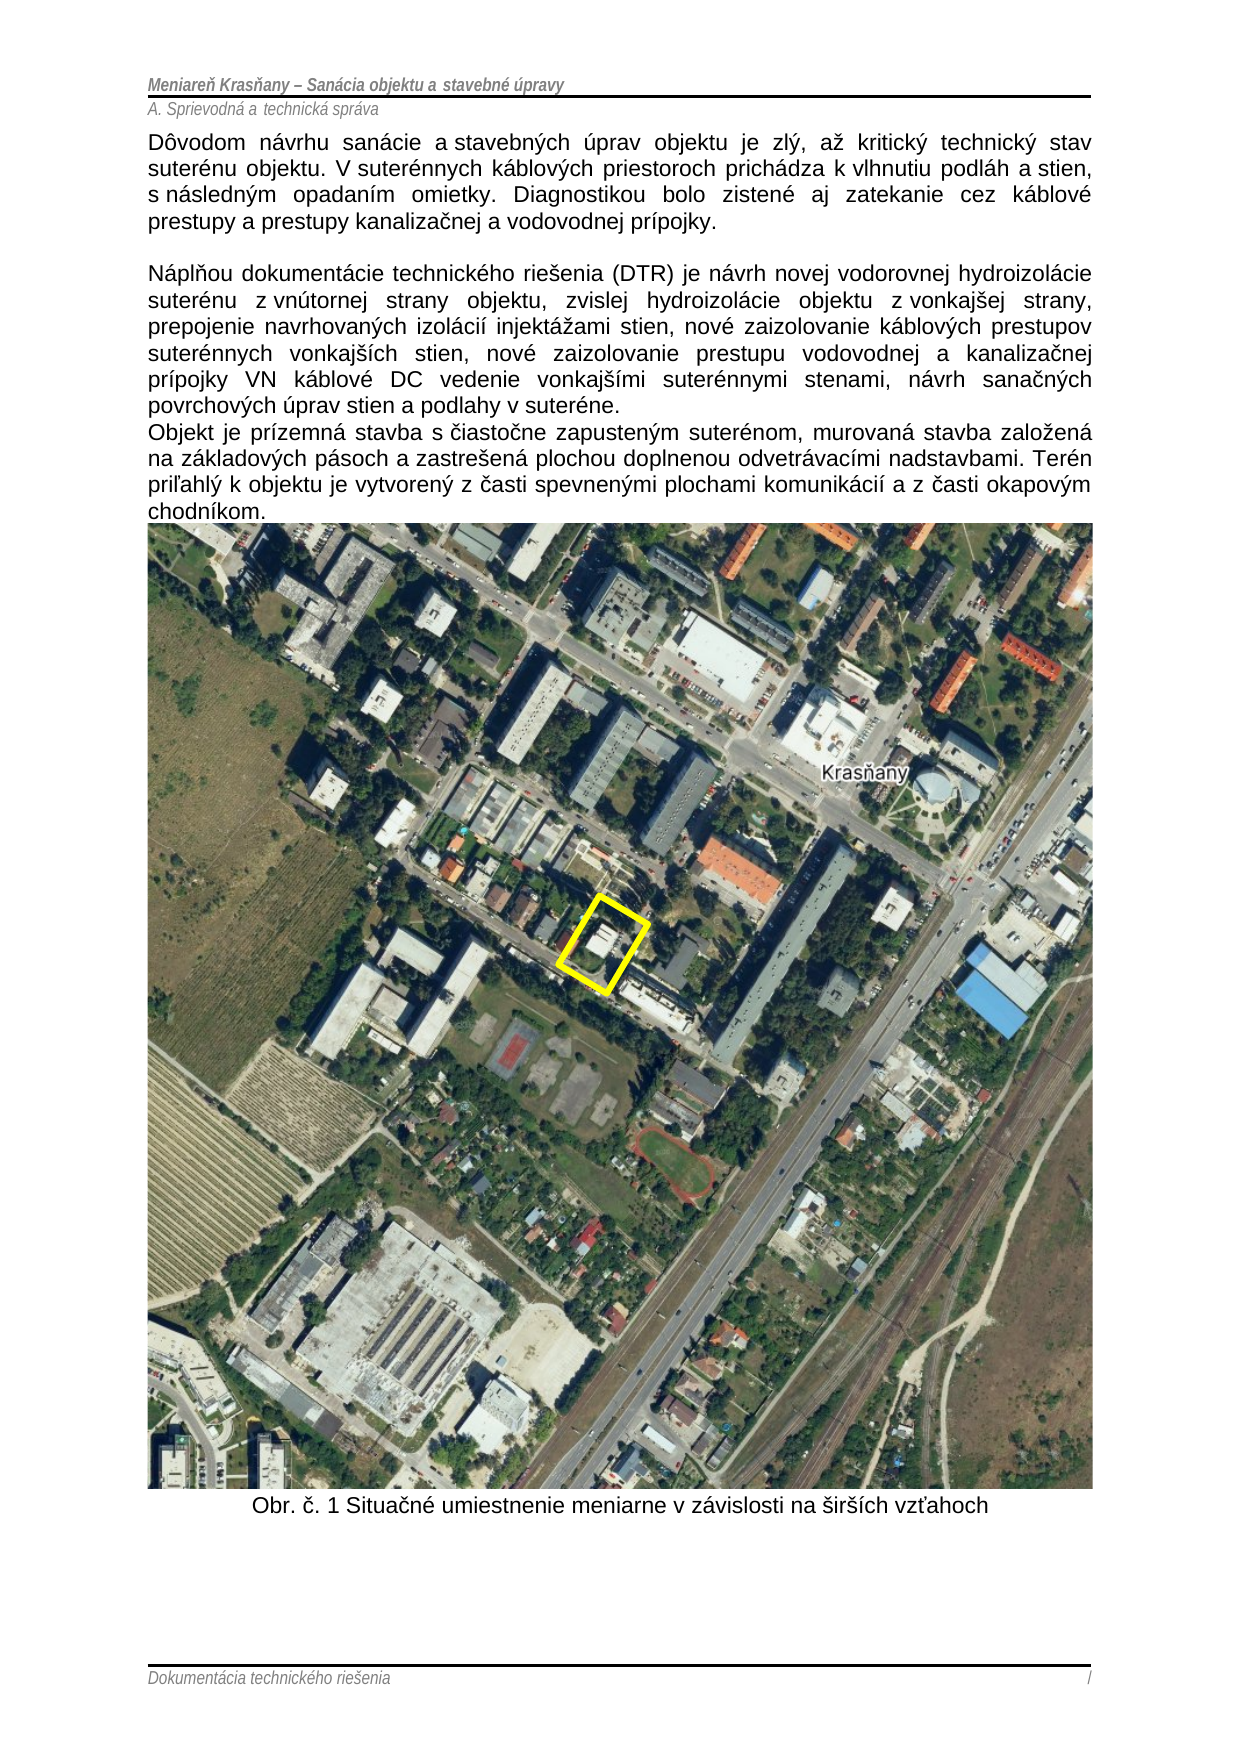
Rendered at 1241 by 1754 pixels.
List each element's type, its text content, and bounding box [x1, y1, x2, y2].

text Dôvodom návrhu sanácie a stavebných úprav objektu je zlý, až kritický technický stav suterénu objektu. V suterénnych káblových priestoroch prichádza k vlhnutiu podláh a stien, s následným opadaním omietky. Diagnostikou bolo zistené aj zatekanie cez káblové prestupy a prestupy kanalizačnej a vodovodnej prípojky. [148, 129, 1092, 234]
picture [147, 523, 1093, 1489]
text Náplňou dokumentácie technického riešenia (DTR) je návrh novej vodorovnej hydroizolácie suterénu z vnútornej strany objektu, zvislej hydroizolácie objektu z vonkajšej strany, prepojenie navrhovaných izolácií injektážami stien, nové zaizolovanie káblových prestupov suterénnych vonkajších stien, nové zaizolovanie prestupu vodovodnej a kanalizačnej prípojky VN káblové DC vedenie vonkajšími suterénnymi stenami, návrh sanačných povrchových úprav stien a podlahy v suteréne. [148, 260, 1092, 418]
text Objekt je prízemná stavba s čiastočne zapusteným suterénom, murovaná stavba založená na základových pásoch a zastrešená plochou doplnenou odvetrávacími nadstavbami. Terén priľahlý k objektu je vytvorený z časti spevnenými plochami komunikácií a z časti okapovým chodníkom. [148, 418, 1092, 523]
text Obr. č. 1 Situačné umiestnenie meniarne v závislosti na širších vzťahoch [148, 1489, 1092, 1519]
